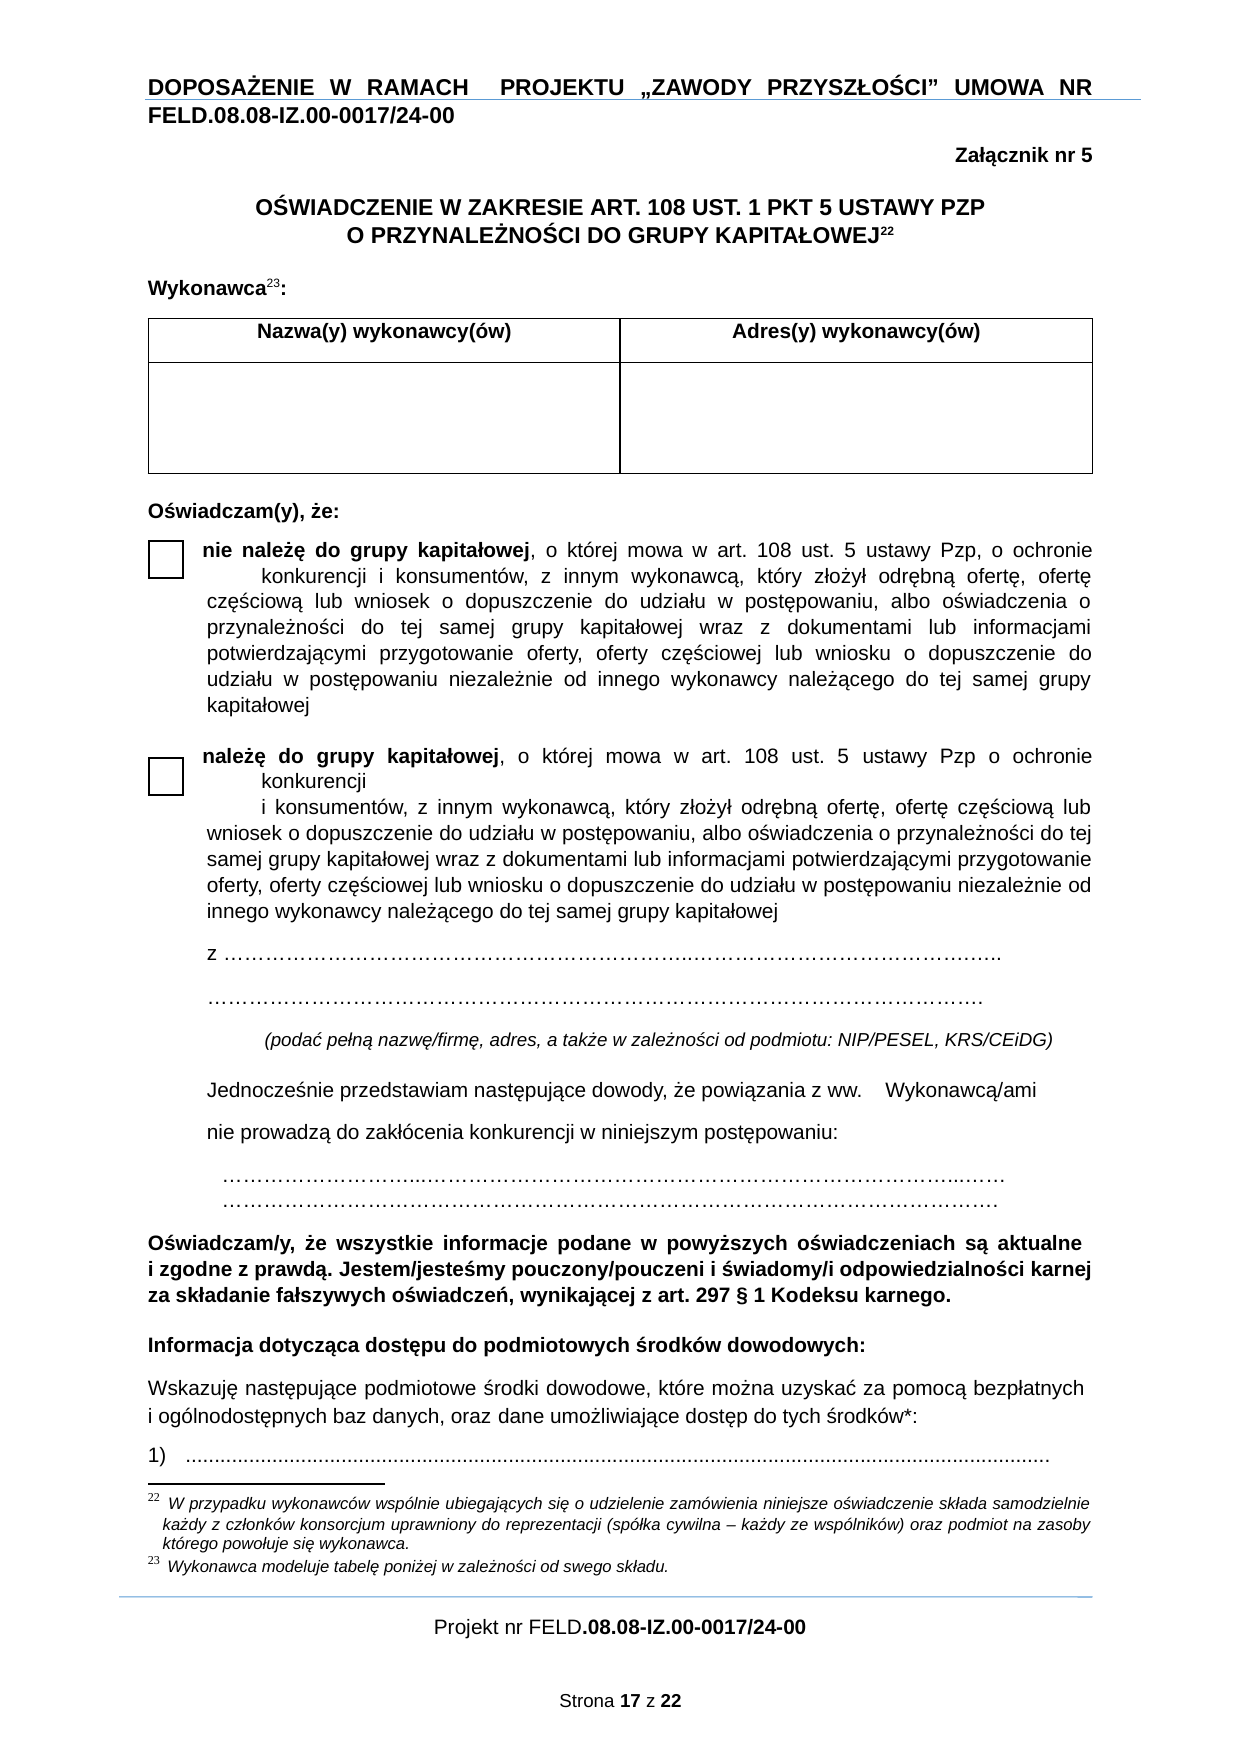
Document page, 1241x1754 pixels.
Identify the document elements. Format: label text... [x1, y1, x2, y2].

table_cell [149, 363, 619, 473]
text (podać pełną nazwę/firmę, adres, a także w zależności od podmiotu: NIP/PESEL, KRS/CEiDG) [221, 1029, 1093, 1051]
text Informacja dotycząca dostępu do podmiotowych środków dowodowych: [148, 1333, 1093, 1357]
text nie należę do grupy kapitałowej, o której mowa w art. 108 ust. 5 ustawy Pzp, o ochronie konkurencji i konsumentów, z innym wykonawcą, który złożył odrębną ofertę, ofertę częściową lub wniosek o dopuszczenie do udziału w postępowaniu, albo oświadczenia o przynależności do tej samej grupy kapitałowej wraz z dokumentami lub informacjami potwierdzającymi przygotowanie oferty, oferty częściowej lub wniosku o dopuszczenie do udziału w postępowaniu niezależnie od innego wykonawcy należącego do tej samej grupy kapitałowej [148, 538, 1093, 717]
text Oświadczam/y, że wszystkie informacje podane w powyższych oświadczeniach są aktualne i zgodne z prawdą. Jestem/jesteśmy pouczony/pouczeni i świadomy/i odpowiedzialności karnej za składanie fałszywych oświadczeń, wynikającej z art. 297 § 1 Kodeksu karnego. [148, 1231, 1093, 1306]
text …………………………………………………………………………………………………. [207, 985, 1093, 1009]
table_header Nazwa(y) wykonawcy(ów) [149, 319, 619, 362]
text z …………………………………………………………..………………………………….….. [207, 941, 1093, 965]
text należę do grupy kapitałowej, o której mowa w art. 108 ust. 5 ustawy Pzp o ochronie konkurencji i konsumentów, z innym wykonawcą, który złożył odrębną ofertę, ofertę częściową lub wniosek o dopuszczenie do udziału w postępowaniu, albo oświadczenia o przynależności do tej samej grupy kapitałowej wraz z dokumentami lub informacjami potwierdzającymi przygotowanie oferty, oferty częściowej lub wniosku o dopuszczenie do udziału w postępowaniu niezależnie od innego wykonawcy należącego do tej samej grupy kapitałowej [148, 743, 1093, 922]
text Załącznik nr 5 [148, 143, 1093, 167]
list ...................................................................................................................................................... [148, 1443, 1093, 1467]
text Wskazuję następujące podmiotowe środki dowodowe, które można uzyskać za pomocą bezpłatnych i ogólnodostępnych baz danych, oraz dane umożliwiające dostęp do tych środków*: [148, 1376, 1093, 1428]
table_cell [621, 363, 1092, 473]
text OŚWIADCZENIE W ZAKRESIE ART. 108 UST. 1 PKT 5 USTAWY PZP O PRZYNALEŻNOŚCI DO GRUPY KAPITAŁOWEJ [148, 194, 1093, 249]
text Jednocześnie przedstawiam następujące dowody, że powiązania z ww. Wykonawcą/ami [207, 1077, 1093, 1101]
table_header Adres(y) wykonawcy(ów) [621, 319, 1092, 362]
text ………………………...…………………………………………………………………...…… …………………………………………………………………………………………………. [148, 1162, 1093, 1212]
text Wykonawca: [148, 276, 1093, 300]
text nie prowadzą do zakłócenia konkurencji w niniejszym postępowaniu: [207, 1120, 1093, 1144]
text Oświadczam(y), że: [148, 499, 1093, 523]
